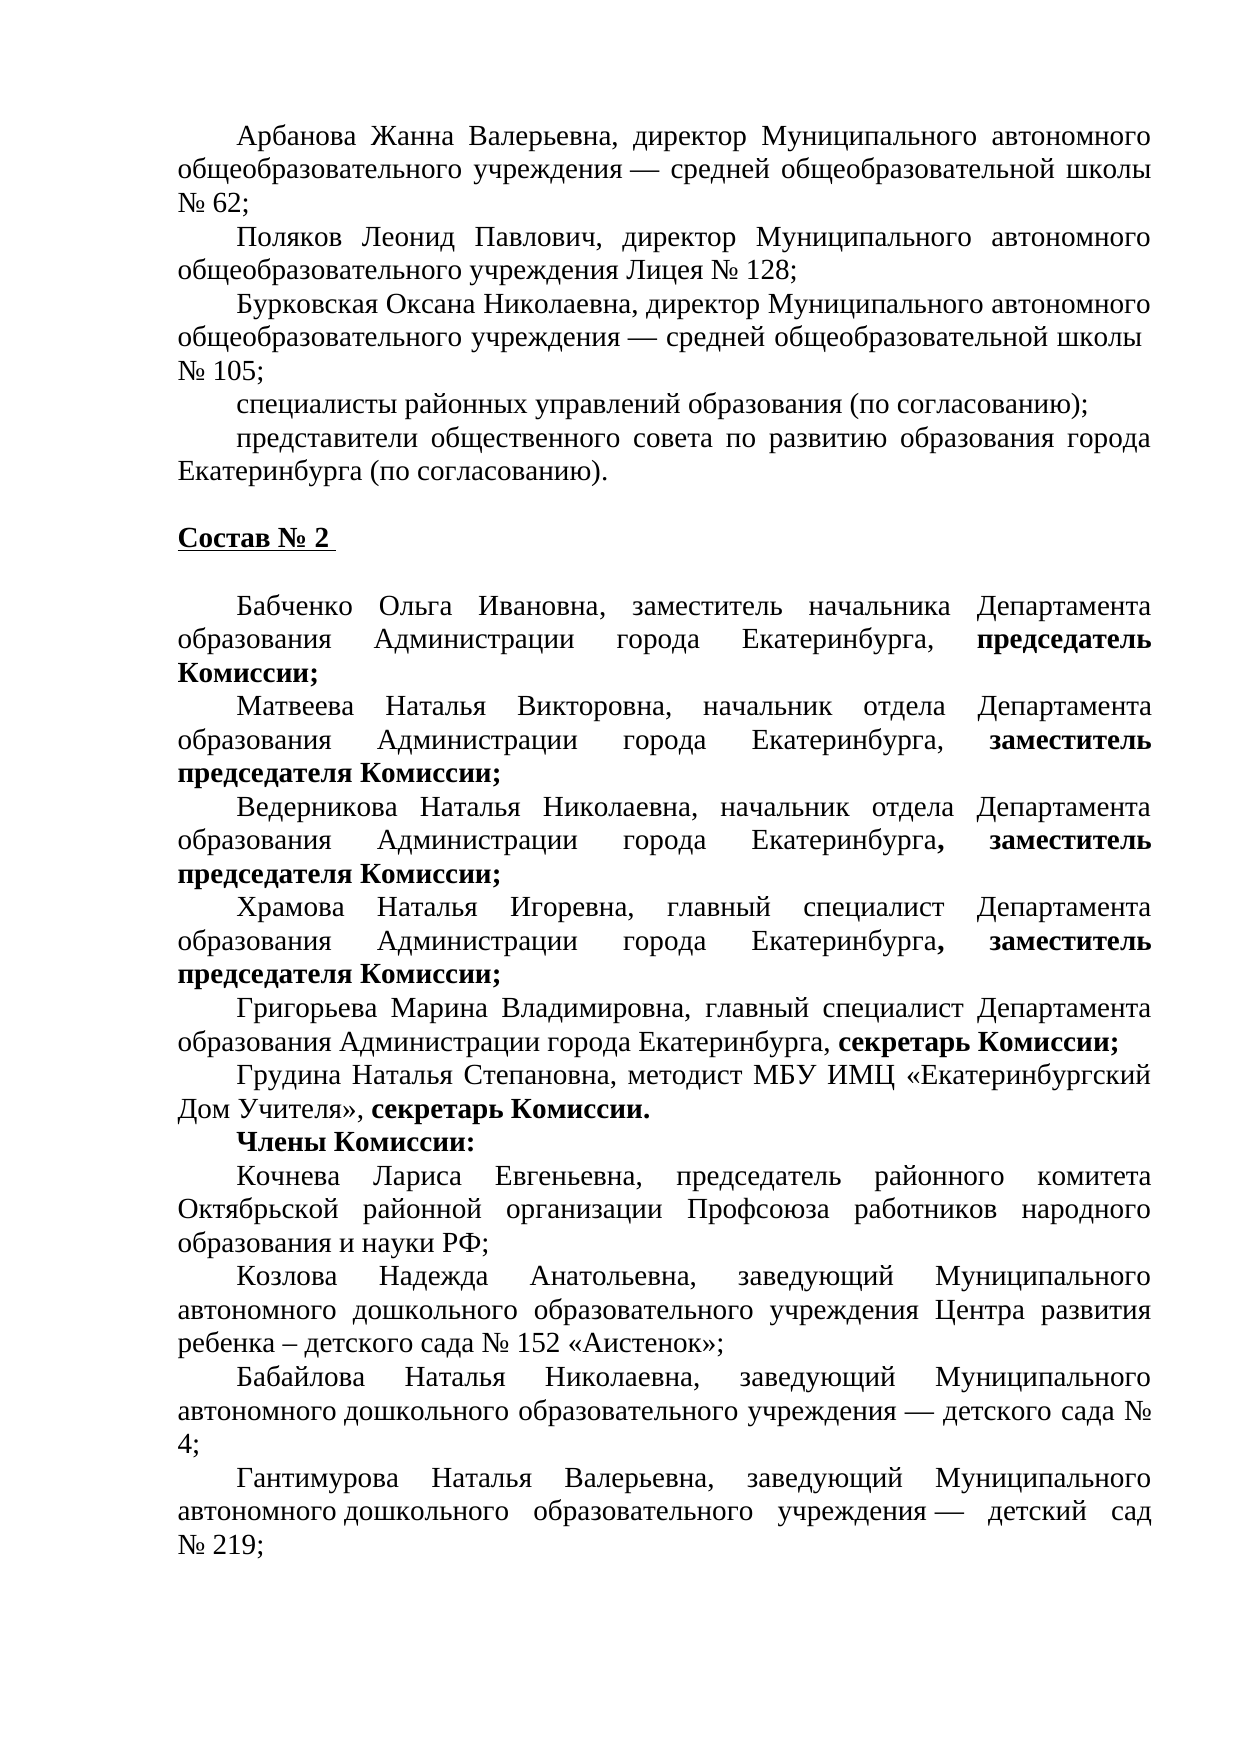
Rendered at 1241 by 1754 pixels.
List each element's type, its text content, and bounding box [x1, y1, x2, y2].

text Храмова Наталья Игоревна, главный специалист Департамента образования Администрации города Екатеринбурга, заместитель председателя Комиссии; [177, 889, 1152, 990]
text Матвеева Наталья Викторовна, начальник отдела Департамента образования Администрации города Екатеринбурга, заместитель председателя Комиссии; [177, 688, 1152, 789]
text Ведерникова Наталья Николаевна, начальник отдела Департамента образования Администрации города Екатеринбурга, заместитель председателя Комиссии; [177, 789, 1152, 889]
text Грудина Наталья Степановна, методист МБУ ИМЦ «Екатеринбургский Дом Учителя», секретарь Комиссии. [177, 1057, 1152, 1124]
text Гантимурова Наталья Валерьевна, заведующий Муниципального автономного дошкольного образовательного учреждения — детский сад № 219; [177, 1460, 1152, 1560]
text Члены Комиссии: [177, 1124, 1152, 1158]
text Состав № 2 [177, 521, 1152, 554]
text Поляков Леонид Павлович, директор Муниципального автономного общеобразовательного учреждения Лицея № 128; [177, 219, 1152, 286]
text специалисты районных управлений образования (по согласованию); [177, 386, 1152, 420]
text Бурковская Оксана Николаевна, директор Муниципального автономного общеобразовательного учреждения — средней общеобразовательной школы № 105; [177, 286, 1152, 386]
text Кочнева Лариса Евгеньевна, председатель районного комитета Октябрьской районной организации Профсоюза работников народного образования и науки РФ; [177, 1158, 1152, 1258]
text Григорьева Марина Владимировна, главный специалист Департамента образования Администрации города Екатеринбурга, секретарь Комиссии; [177, 990, 1152, 1057]
text представители общественного совета по развитию образования города Екатеринбурга (по согласованию). [177, 420, 1152, 487]
text Бабайлова Наталья Николаевна, заведующий Муниципального автономного дошкольного образовательного учреждения — детского сада № 4; [177, 1359, 1152, 1460]
text Арбанова Жанна Валерьевна, директор Муниципального автономного общеобразовательного учреждения — средней общеобразовательной школы № 62; [177, 118, 1152, 219]
text Козлова Надежда Анатольевна, заведующий Муниципального автономного дошкольного образовательного учреждения Центра развития ребенка – детского сада № 152 «Аистенок»; [177, 1258, 1152, 1359]
text Бабченко Ольга Ивановна, заместитель начальника Департамента образования Администрации города Екатеринбурга, председатель Комиссии; [177, 588, 1152, 688]
